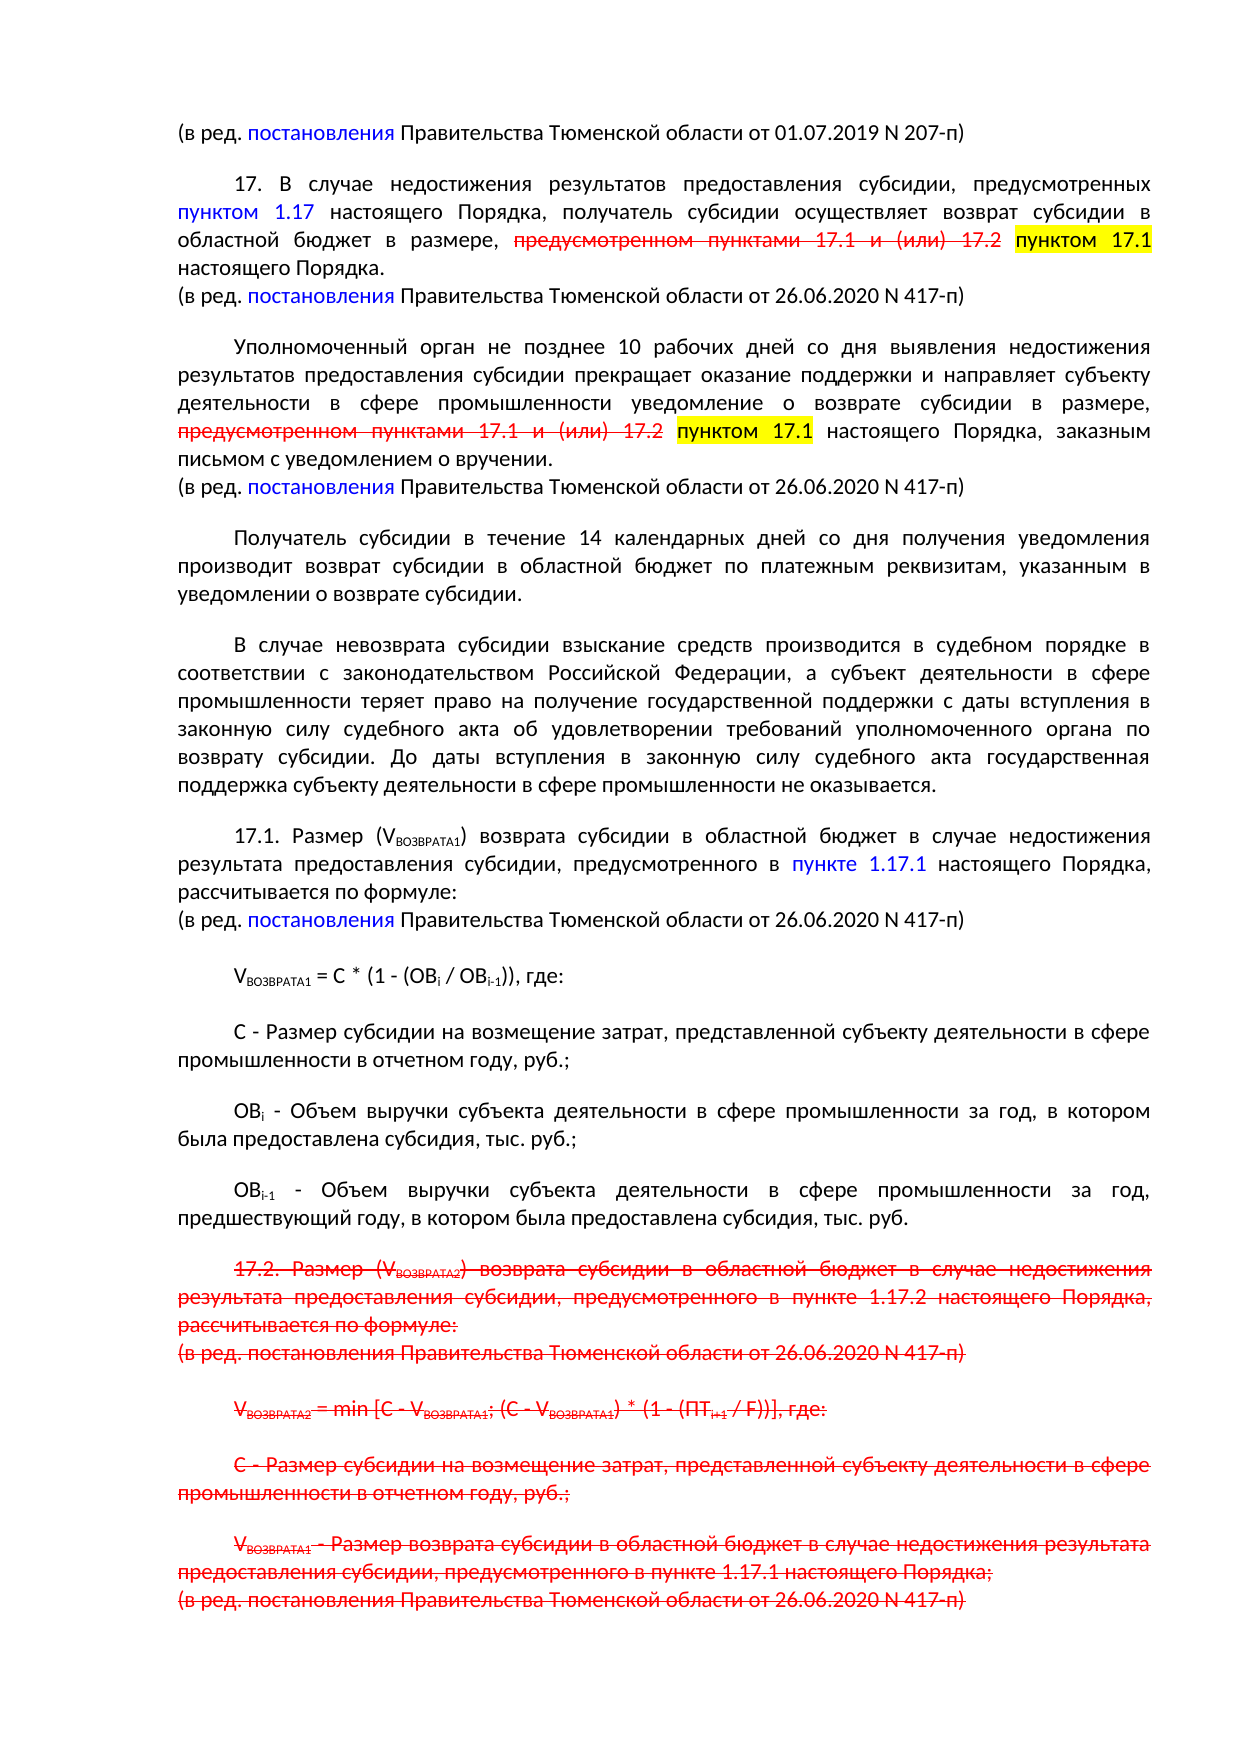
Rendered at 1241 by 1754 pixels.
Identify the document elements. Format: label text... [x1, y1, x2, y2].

text (в ред. постановления Правительства Тюменской области от 26.06.2020 N 417-п) [177, 905, 1152, 933]
text (в ред. постановления Правительства Тюменской области от 26.06.2020 N 417-п) [177, 281, 1152, 309]
text VВОЗВРАТА2 = min [С - VВОЗВРАТА1; (С - VВОЗВРАТА1) * (1 - (ПТi+1 / F))], где: [177, 1394, 1152, 1422]
text 17.2. Размер (VВОЗВРАТА2) возврата субсидии в областной бюджет в случае недостижения результата предоставления субсидии, предусмотренного в пункте 1.17.2 настоящего Порядка, рассчитывается по формуле: [177, 1254, 1152, 1298]
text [177, 1585, 1152, 1613]
text (в ред. постановления Правительства Тюменской области от 26.06.2020 N 417-п) [177, 1338, 1152, 1366]
text (в ред. постановления Правительства Тюменской области от 26.06.2020 N 417-п) [177, 472, 1152, 500]
text В случае невозврата субсидии взыскание средств производится в судебном порядке в соответствии с законодательством Российской Федерации, а субъект деятельности в сфере промышленности теряет право на получение государственной поддержки с даты вступления в законную силу судебного акта об удовлетворении требований уполномоченного органа по возврату субсидии. До даты вступления в законную силу судебного акта государственная поддержка субъекту деятельности в сфере промышленности не оказывается. [177, 630, 1152, 798]
text С - Размер субсидии на возмещение затрат, представленной субъекту деятельности в сфере промышленности в отчетном году, руб.; [177, 1017, 1152, 1073]
text ОВi - Объем выручки субъекта деятельности в сфере промышленности за год, в котором была предоставлена субсидия, тыс. руб.; [177, 1096, 1152, 1152]
text С - Размер субсидии на возмещение затрат, представленной субъекту деятельности в сфере промышленности в отчетном году, руб.; [177, 1450, 1152, 1506]
text VВОЗВРАТА1 - Размер возврата субсидии в областной бюджет в случае недостижения результата предоставления субсидии, предусмотренного в пункте 1.17.1 настоящего Порядка; [177, 1529, 1152, 1585]
text 17. В случае недостижения результатов предоставления субсидии, предусмотренных пунктом 1.17 настоящего Порядка, получатель субсидии осуществляет возврат субсидии в областной бюджет в размере, предусмотренном пунктами 17.1 и (или) 17.2 пунктом 17.1 настоящего Порядка. [177, 169, 1152, 281]
text 17.2. Размер (VВОЗВРАТА2) возврата субсидии в областной бюджет в случае недостижения результата предоставления субсидии, предусмотренного в пункте 1.17.2 настоящего Порядка, рассчитывается по формуле: [177, 1299, 1152, 1338]
text VВОЗВРАТА1 = С * (1 - (ОВi / ОВi-1)), где: [177, 961, 1152, 989]
text Уполномоченный орган не позднее 10 рабочих дней со дня выявления недостижения результатов предоставления субсидии прекращает оказание поддержки и направляет субъекту деятельности в сфере промышленности уведомление о возврате субсидии в размере, предусмотренном пунктами 17.1 и (или) 17.2 пунктом 17.1 настоящего Порядка, заказным письмом с уведомлением о вручении. [177, 332, 1152, 472]
text ОВi-1 - Объем выручки субъекта деятельности в сфере промышленности за год, предшествующий году, в котором была предоставлена субсидия, тыс. руб. [177, 1175, 1152, 1231]
text (в ред. постановления Правительства Тюменской области от 01.07.2019 N 207-п) [177, 118, 1152, 146]
text 17.1. Размер (VВОЗВРАТА1) возврата субсидии в областной бюджет в случае недостижения результата предоставления субсидии, предусмотренного в пункте 1.17.1 настоящего Порядка, рассчитывается по формуле: [177, 821, 1152, 905]
